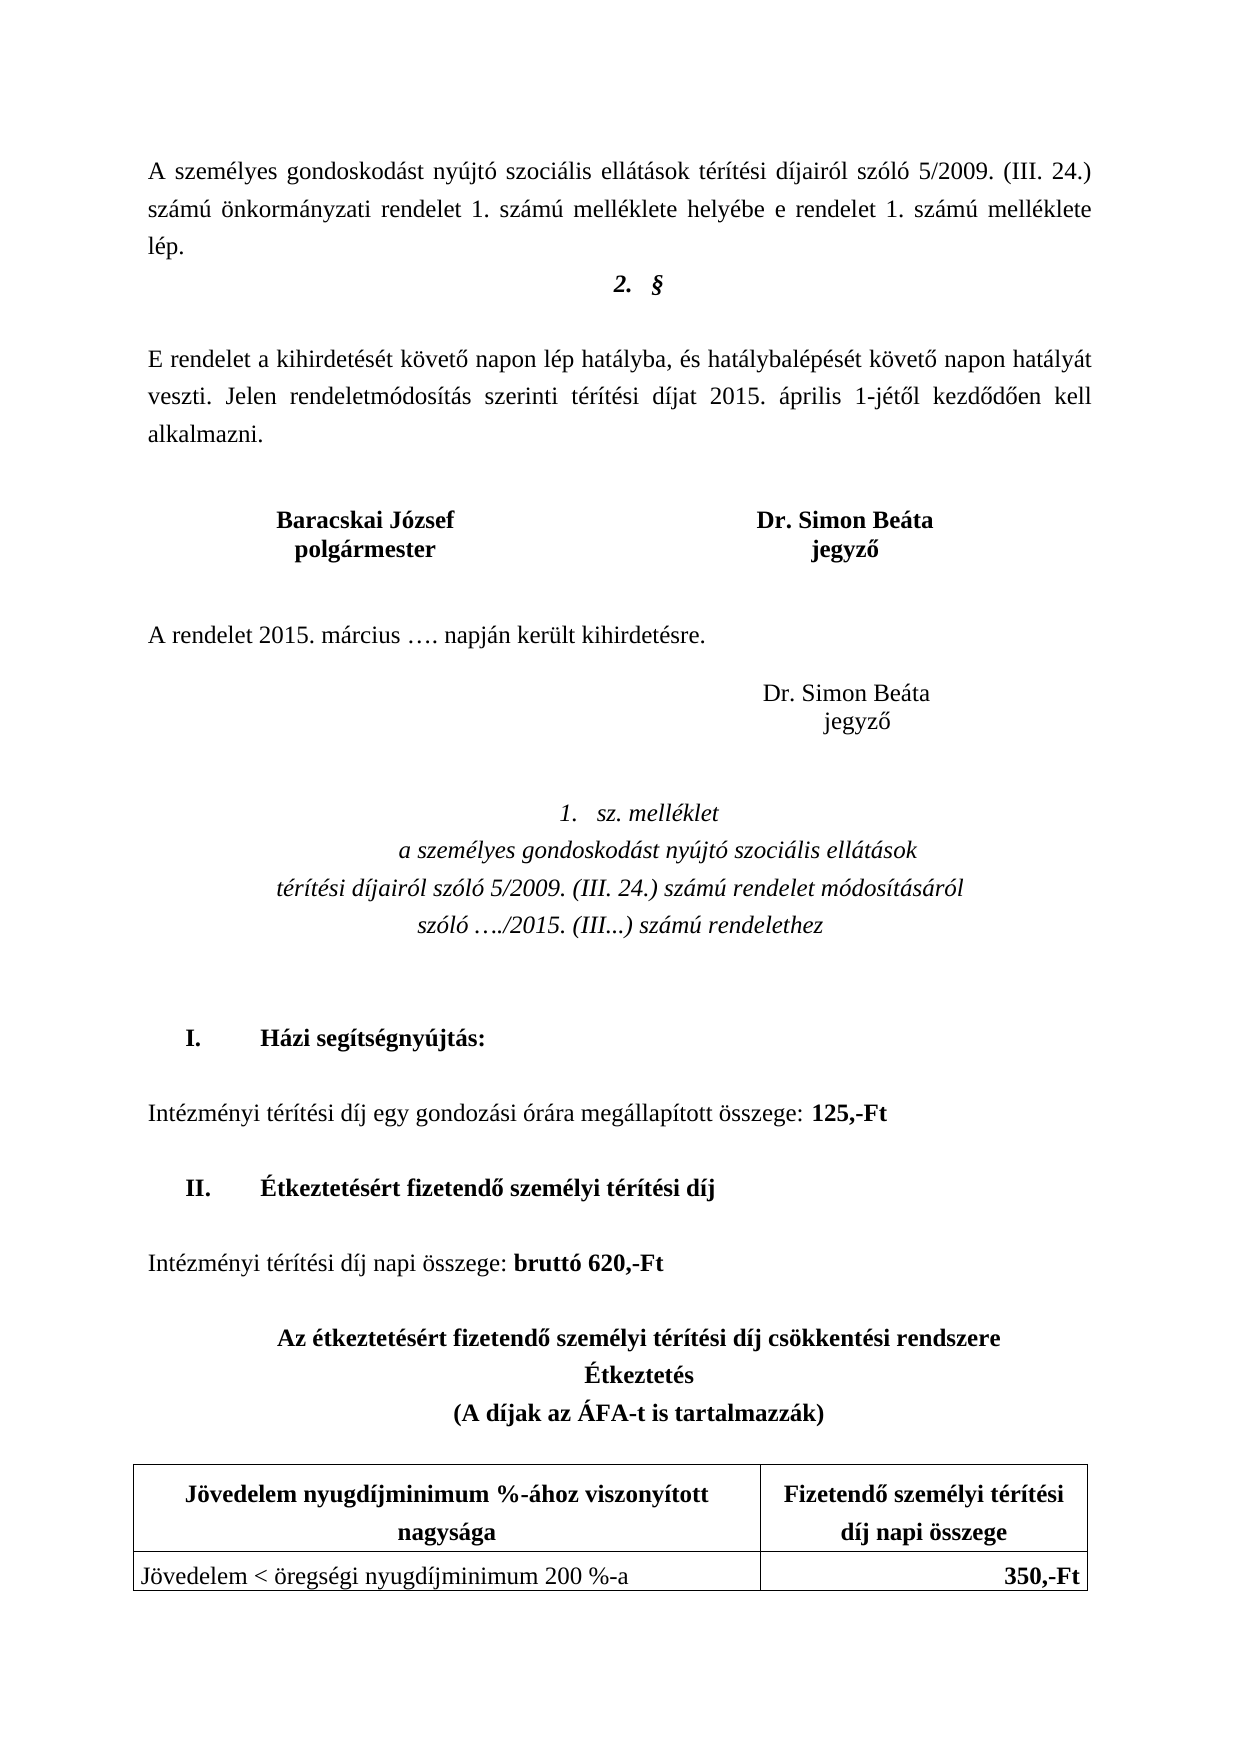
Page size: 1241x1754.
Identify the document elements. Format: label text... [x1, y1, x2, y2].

table_cell 350,-Ft [761, 1552, 1087, 1589]
text Dr. Simon Beáta [148, 678, 1093, 706]
table_header Baracskai József polgármester [125, 505, 605, 563]
text A rendelet 2015. március …. napján került kihirdetésre. [148, 620, 1093, 649]
text Az étkeztetésért fizetendő személyi térítési díj csökkentési rendszere [185, 1314, 1093, 1351]
text jegyző [148, 706, 1093, 735]
text Intézményi térítési díj napi összege: bruttó 620,-Ft [148, 1239, 1093, 1276]
list a személyes gondoskodást nyújtó szociális ellátások [223, 826, 1093, 864]
table_header Dr. Simon Beáta jegyző [605, 505, 1085, 563]
list Étkeztetésért fizetendő személyi térítési díj [185, 1164, 1093, 1201]
text Étkeztetés [185, 1351, 1093, 1389]
text A személyes gondoskodást nyújtó szociális ellátások térítési díjairól szóló 5/2009. (III. 24.) számú önkormányzati rendelet 1. számú melléklete helyébe e rendelet 1. számú melléklete lép. [148, 148, 1093, 260]
list § [185, 260, 1093, 298]
table_header Fizetendő személyi térítési díj napi összege [761, 1465, 1087, 1551]
text E rendelet a kihirdetését követő napon lép hatályba, és hatálybalépését követő napon hatályát veszti. Jelen rendeletmódosítás szerinti térítési díjat 2015. április 1-jétől kezdődően kell alkalmazni. [148, 335, 1093, 448]
list sz. melléklet [185, 789, 1093, 826]
list Házi segítségnyújtás: [185, 1014, 1093, 1051]
text (A díjak az ÁFA-t is tartalmazzák) [185, 1389, 1093, 1426]
table_cell Jövedelem < öregségi nyugdíjminimum 200 %-a [134, 1552, 760, 1589]
table_header Jövedelem nyugdíjminimum %-ához viszonyított nagysága [134, 1465, 760, 1551]
text szóló …./2015. (III...) számú rendelethez [148, 901, 1093, 939]
text térítési díjairól szóló 5/2009. (III. 24.) számú rendelet módosításáról [148, 864, 1093, 901]
text Intézményi térítési díj egy gondozási órára megállapított összege: 125,-Ft [148, 1089, 1093, 1126]
